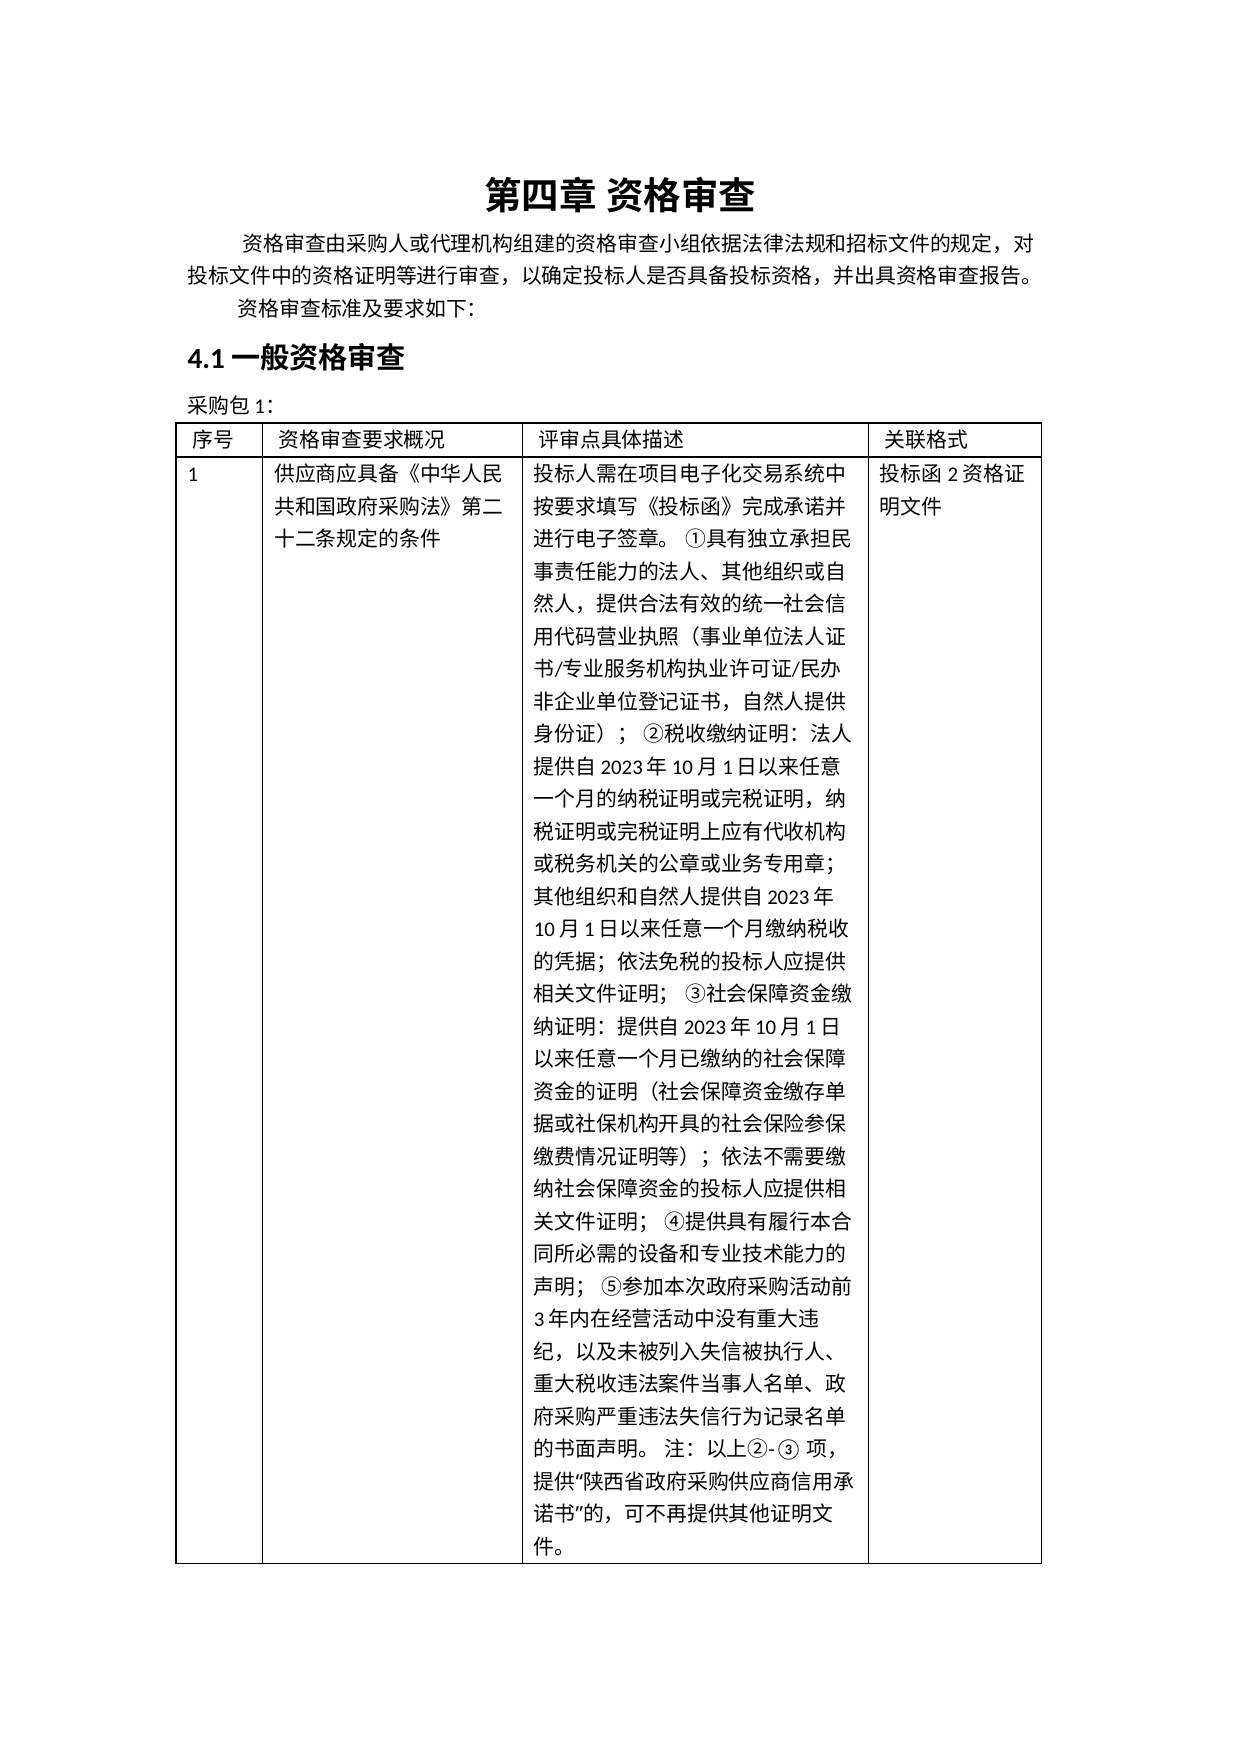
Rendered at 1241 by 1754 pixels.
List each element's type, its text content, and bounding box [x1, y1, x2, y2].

text 4.1一般资格审查 [187, 324, 1053, 389]
text 资格审查由采购人或代理机构组建的资格审查小组依据法律法规和招标文件的规定，对投标文件中的资格证明等进行审查，以确定投标人是否具备投标资格，并出具资格审查报告。 [187, 227, 1053, 292]
table_header 资格审查要求概况 [263, 424, 522, 456]
table_header 关联格式 [869, 424, 1041, 456]
table_cell 投标人需在项目电子化交易系统中按要求填写《投标函》完成承诺并进行电子签章。 ①具有独立承担民事责任能力的法人、其他组织或自然人，提供合法有效的统一社会信用代码营业执照（事业单位法人证书/专业服务机构执业许可证/民办非企业单位登记证书，自然人提供身份证）； ②税收缴纳证明：法人提供自2023年10月1日以来任意一个月的纳税证明或完税证明，纳税证明或完税证明上应有代收机构或税务机关的公章或业务专用章；其他组织和自然人提供自2023年10月1日以来任意一个月缴纳税收的凭据；依法免税的投标人应提供相关文件证明； ③社会保障资金缴纳证明：提供自2023年10月1日以来任意一个月已缴纳的社会保障资金的证明（社会保障资金缴存单据或社保机构开具的社会保险参保缴费情况证明等）；依法不需要缴纳社会保障资金的投标人应提供相关文件证明； ④提供具有履行本合同所必需的设备和专业技术能力的声明； ⑤参加本次政府采购活动前3年内在经营活动中没有重大违纪，以及未被列入失信被执行人、重大税收违法案件当事人名单、政府采购严重违法失信行为记录名单的书面声明。 注：以上②-③项，提供“陕西省政府采购供应商信用承诺书”的，可不再提供其他证明文件。 [523, 458, 868, 1563]
text 采购包1： [187, 389, 1053, 422]
table_cell 供应商应具备《中华人民共和国政府采购法》第二十二条规定的条件 [263, 458, 522, 1563]
table_header 序号 [177, 424, 262, 456]
text 资格审查标准及要求如下： [187, 292, 1053, 324]
table_cell 1 [177, 458, 262, 1563]
text 第四章 资格审查 [187, 162, 1053, 227]
table_cell 投标函 2资格证明文件 [869, 458, 1041, 1563]
table_header 评审点具体描述 [523, 424, 868, 456]
